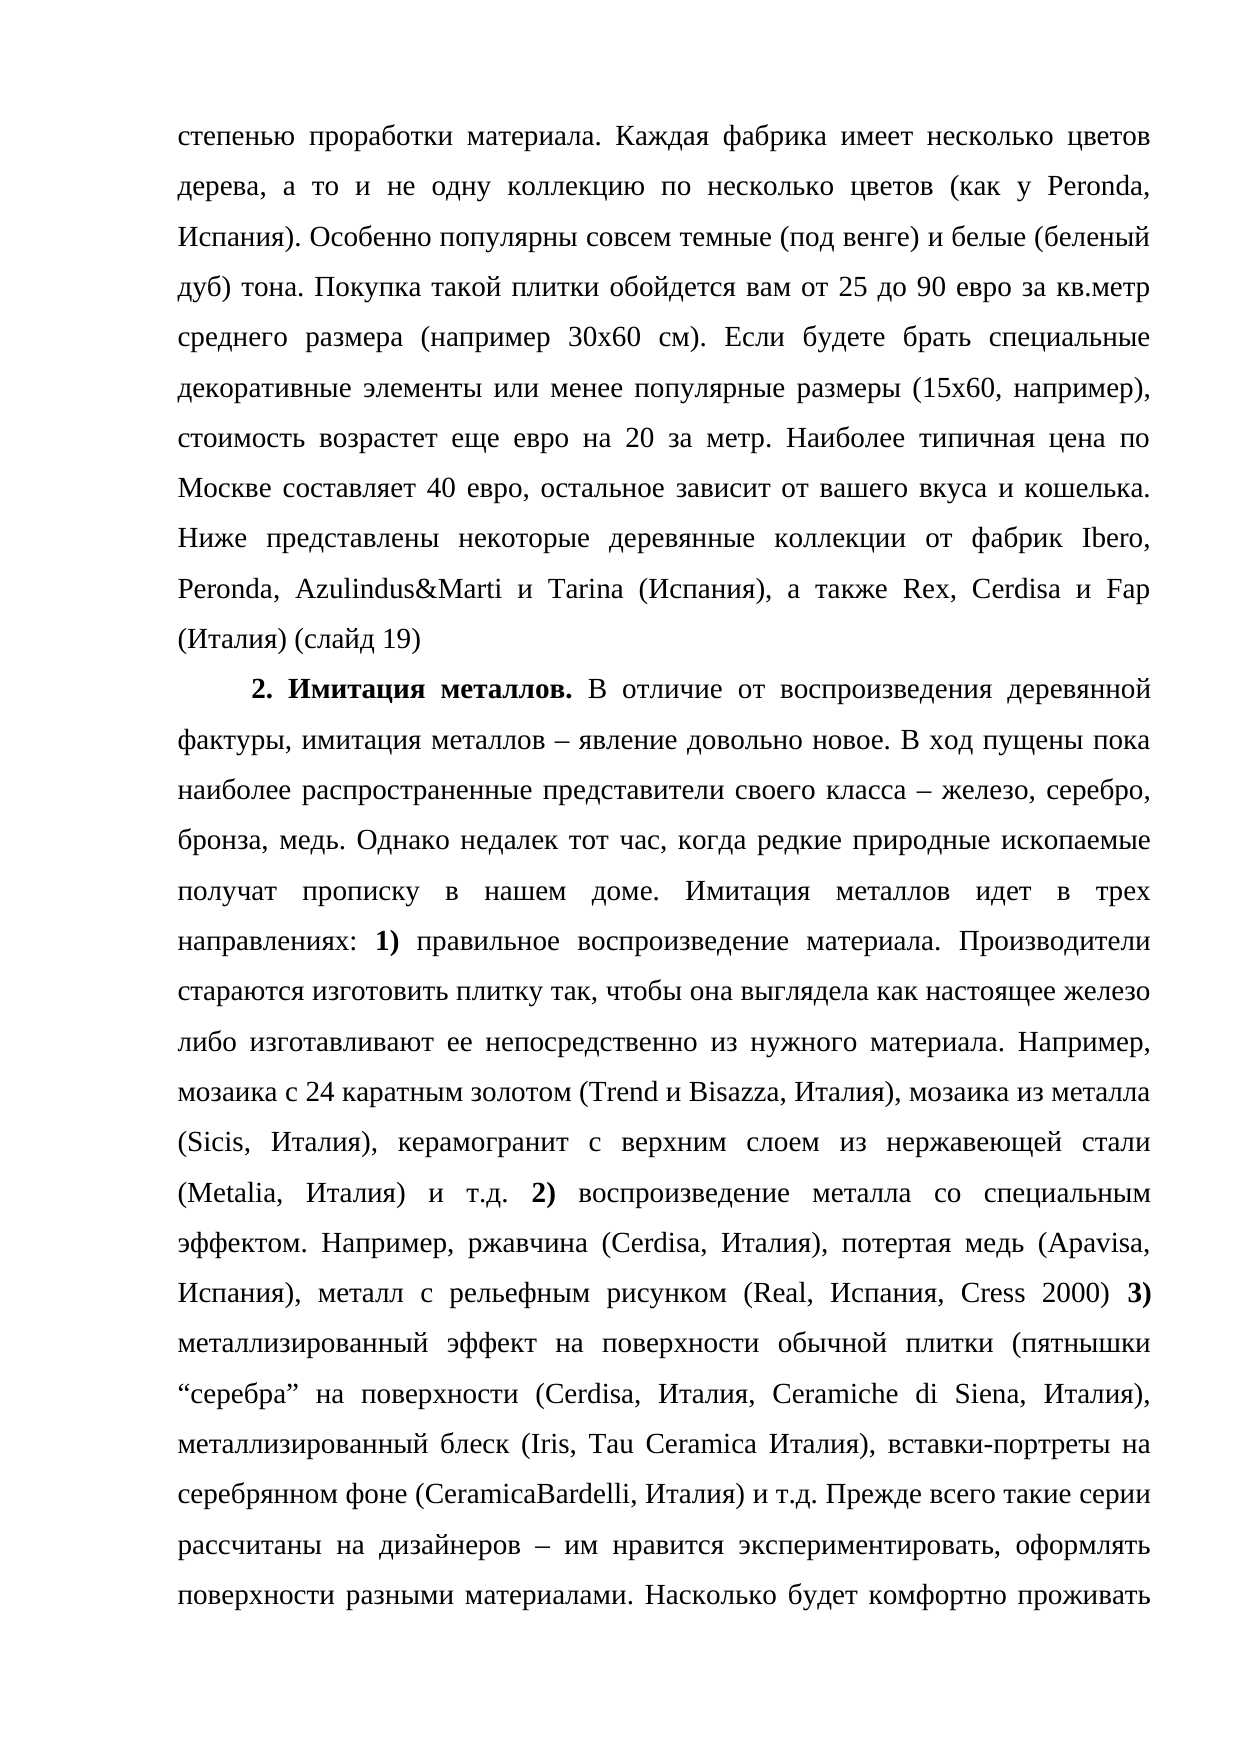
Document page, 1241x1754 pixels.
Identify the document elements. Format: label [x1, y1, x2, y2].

text [177, 118, 1152, 655]
text [177, 672, 1152, 1611]
